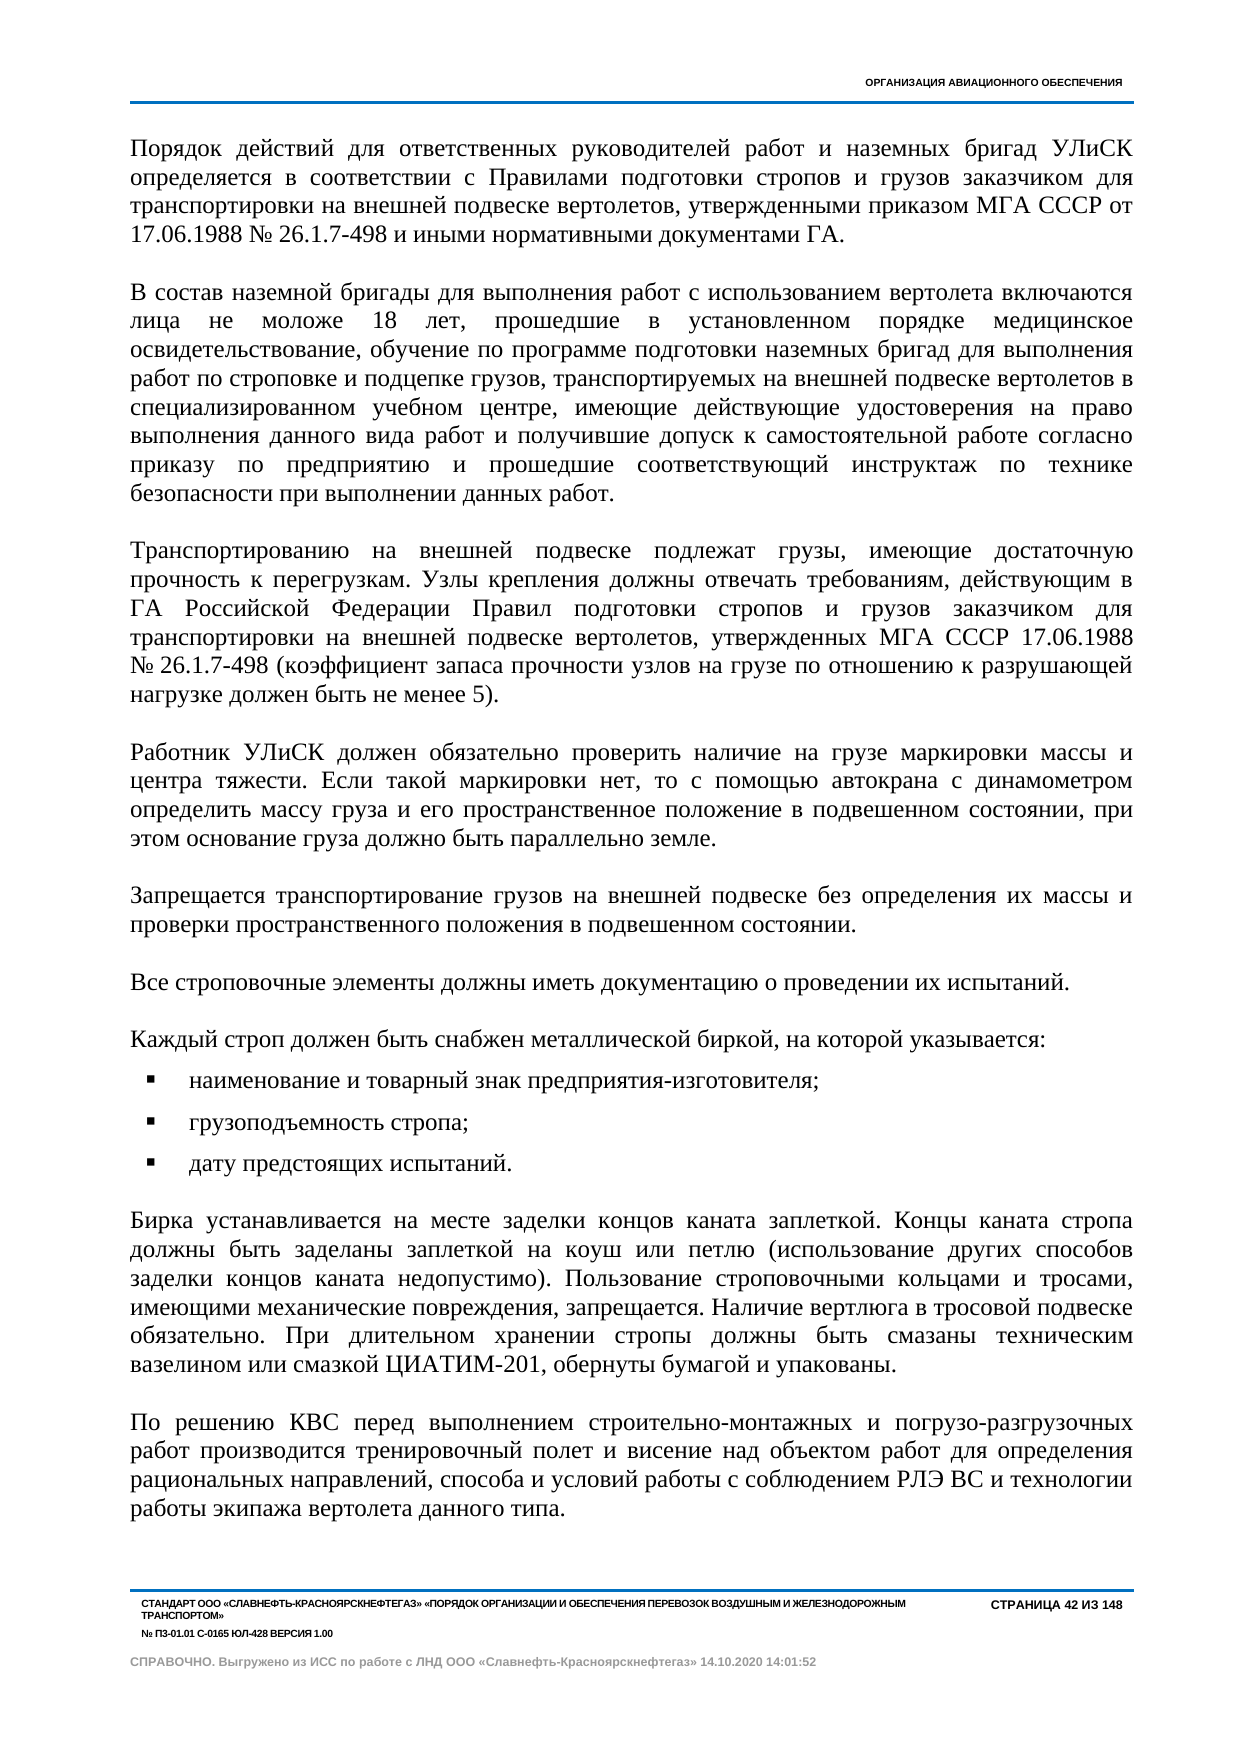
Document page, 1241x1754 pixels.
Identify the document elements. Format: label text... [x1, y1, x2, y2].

text Запрещается транспортирование грузов на внешней подвеске без определения их массы и проверки пространственного положения в подвешенном состоянии. [130, 881, 1134, 938]
text Порядок действий для ответственных руководителей работ и наземных бригад УЛиСК определяется в соответствии с Правилами подготовки стропов и грузов заказчиком для транспортировки на внешней подвеске вертолетов, утвержденными приказом МГА СССР от 17.06.1988 № 26.1.7-498 и иными нормативными документами ГА. [130, 133, 1134, 248]
text Все строповочные элементы должны иметь документацию о проведении их испытаний. [130, 967, 1134, 996]
text По решению КВС перед выполнением строительно-монтажных и погрузо-разгрузочных работ производится тренировочный полет и висение над объектом работ для определения рациональных направлений, способа и условий работы с соблюдением РЛЭ ВС и технологии работы экипажа вертолета данного типа. [130, 1407, 1134, 1522]
text Транспортированию на внешней подвеске подлежат грузы, имеющие достаточную прочность к перегрузкам. Узлы крепления должны отвечать требованиям, действующим в ГА Российской Федерации Правил подготовки стропов и грузов заказчиком для транспортировки на внешней подвеске вертолетов, утвержденных МГА СССР 17.06.1988 № 26.1.7-498 (коэффициент запаса прочности узлов на грузе по отношению к разрушающей нагрузке должен быть не менее 5). [130, 536, 1134, 708]
list наименование и товарный знак предприятия-изготовителя; [145, 1066, 1134, 1094]
list грузоподъемность стропа; [145, 1107, 1134, 1136]
list дату предстоящих испытаний. [145, 1148, 1134, 1177]
text Каждый строп должен быть снабжен металлической биркой, на которой указывается: [130, 1024, 1134, 1053]
text Работник УЛиСК должен обязательно проверить наличие на грузе маркировки массы и центра тяжести. Если такой маркировки нет, то с помощью автокрана с динамометром определить массу груза и его пространственное положение в подвешенном состоянии, при этом основание груза должно быть параллельно земле. [130, 737, 1134, 852]
text В состав наземной бригады для выполнения работ с использованием вертолета включаются лица не моложе 18 лет, прошедшие в установленном порядке медицинское освидетельствование, обучение по программе подготовки наземных бригад для выполнения работ по строповке и подцепке грузов, транспортируемых на внешней подвеске вертолетов в специализированном учебном центре, имеющие действующие удостоверения на право выполнения данного вида работ и получившие допуск к самостоятельной работе согласно приказу по предприятию и прошедшие соответствующий инструктаж по технике безопасности при выполнении данных работ. [130, 277, 1134, 507]
text Бирка устанавливается на месте заделки концов каната заплеткой. Концы каната стропа должны быть заделаны заплеткой на коуш или петлю (использование других способов заделки концов каната недопустимо). Пользование строповочными кольцами и тросами, имеющими механические повреждения, запрещается. Наличие вертлюга в тросовой подвеске обязательно. При длительном хранении стропы должны быть смазаны техническим вазелином или смазкой ЦИАТИМ-201, обернуты бумагой и упакованы. [130, 1206, 1134, 1378]
